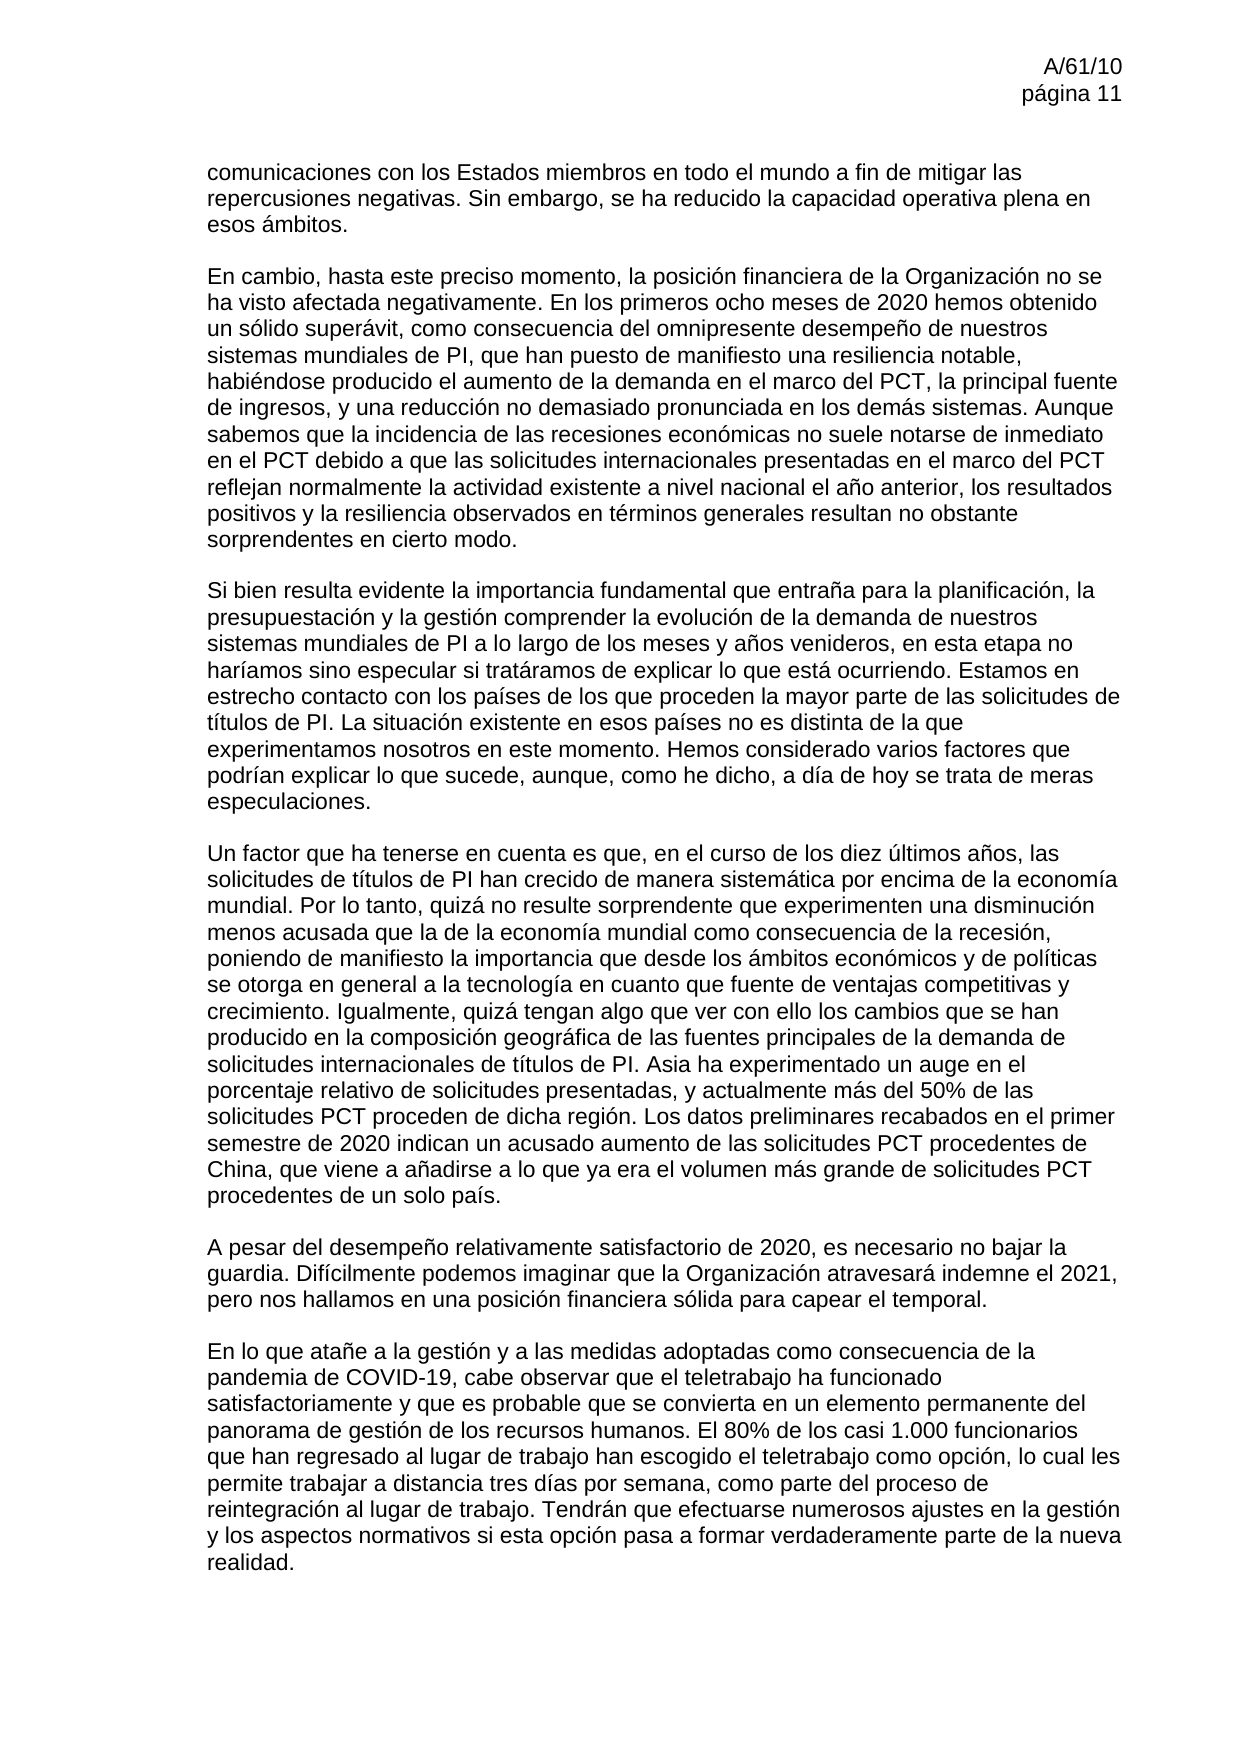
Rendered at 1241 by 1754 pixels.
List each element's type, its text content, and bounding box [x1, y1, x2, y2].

text A pesar del desempeño relativamente satisfactorio de 2020, es necesario no bajar la guardia. Difícilmente podemos imaginar que la Organización atravesará indemne el 2021, pero nos hallamos en una posición financiera sólida para capear el temporal. [207, 1234, 1122, 1313]
text Un factor que ha tenerse en cuenta es que, en el curso de los diez últimos años, las solicitudes de títulos de PI han crecido de manera sistemática por encima de la economía mundial. Por lo tanto, quizá no resulte sorprendente que experimenten una disminución menos acusada que la de la economía mundial como consecuencia de la recesión, poniendo de manifiesto la importancia que desde los ámbitos económicos y de políticas se otorga en general a la tecnología en cuanto que fuente de ventajas competitivas y crecimiento. Igualmente, quizá tengan algo que ver con ello los cambios que se han producido en la composición geográfica de las fuentes principales de la demanda de solicitudes internacionales de títulos de PI. Asia ha experimentado un auge en el porcentaje relativo de solicitudes presentadas, y actualmente más del 50% de las solicitudes PCT proceden de dicha región. Los datos preliminares recabados en el primer semestre de 2020 indican un acusado aumento de las solicitudes PCT procedentes de China, que viene a añadirse a lo que ya era el volumen más grande de solicitudes PCT procedentes de un solo país. [207, 840, 1122, 1209]
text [207, 158, 1122, 238]
text Si bien resulta evidente la importancia fundamental que entraña para la planificación, la presupuestación y la gestión comprender la evolución de la demanda de nuestros sistemas mundiales de PI a lo largo de los meses y años venideros, en esta etapa no haríamos sino especular si tratáramos de explicar lo que está ocurriendo. Estamos en estrecho contacto con los países de los que proceden la mayor parte de las solicitudes de títulos de PI. La situación existente en esos países no es distinta de la que experimentamos nosotros en este momento. Hemos considerado varios factores que podrían explicar lo que sucede, aunque, como he dicho, a día de hoy se trata de meras especulaciones. [207, 577, 1122, 815]
text En cambio, hasta este preciso momento, la posición financiera de la Organización no se ha visto afectada negativamente. En los primeros ocho meses de 2020 hemos obtenido un sólido superávit, como consecuencia del omnipresente desempeño de nuestros sistemas mundiales de PI, que han puesto de manifiesto una resiliencia notable, habiéndose producido el aumento de la demanda en el marco del PCT, la principal fuente de ingresos, y una reducción no demasiado pronunciada en los demás sistemas. Aunque sabemos que la incidencia de las recesiones económicas no suele notarse de inmediato en el PCT debido a que las solicitudes internacionales presentadas en el marco del PCT reflejan normalmente la actividad existente a nivel nacional el año anterior, los resultados positivos y la resiliencia observados en términos generales resultan no obstante sorprendentes en cierto modo. [207, 263, 1122, 552]
text En lo que atañe a la gestión y a las medidas adoptadas como consecuencia de la pandemia de COVID-19, cabe observar que el teletrabajo ha funcionado satisfactoriamente y que es probable que se convierta en un elemento permanente del panorama de gestión de los recursos humanos. El 80% de los casi 1.000 funcionarios que han regresado al lugar de trabajo han escogido el teletrabajo como opción, lo cual les permite trabajar a distancia tres días por semana, como parte del proceso de reintegración al lugar de trabajo. Tendrán que efectuarse numerosos ajustes en la gestión y los aspectos normativos si esta opción pasa a formar verdaderamente parte de la nueva realidad. [207, 1338, 1122, 1575]
